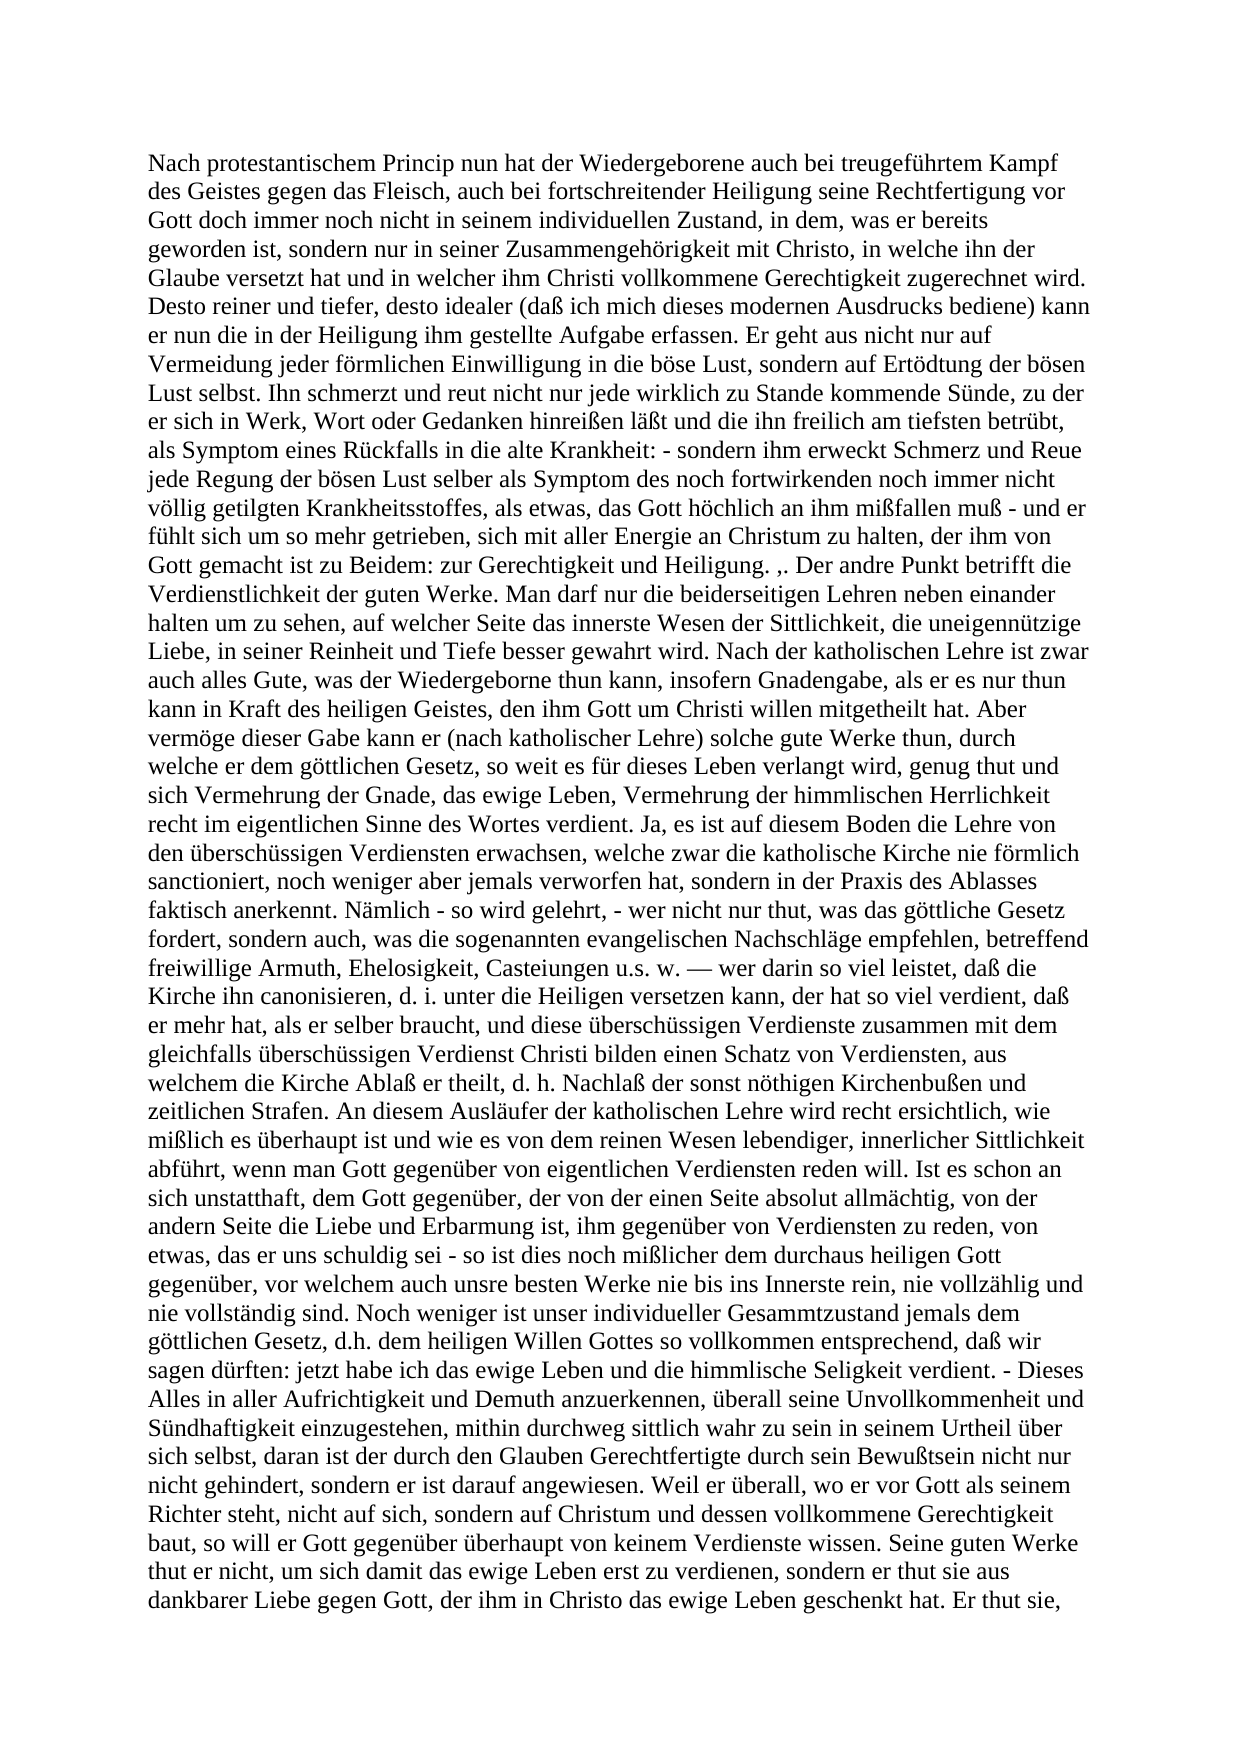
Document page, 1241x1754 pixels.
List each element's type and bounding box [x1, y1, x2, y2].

text [148, 148, 1093, 1614]
